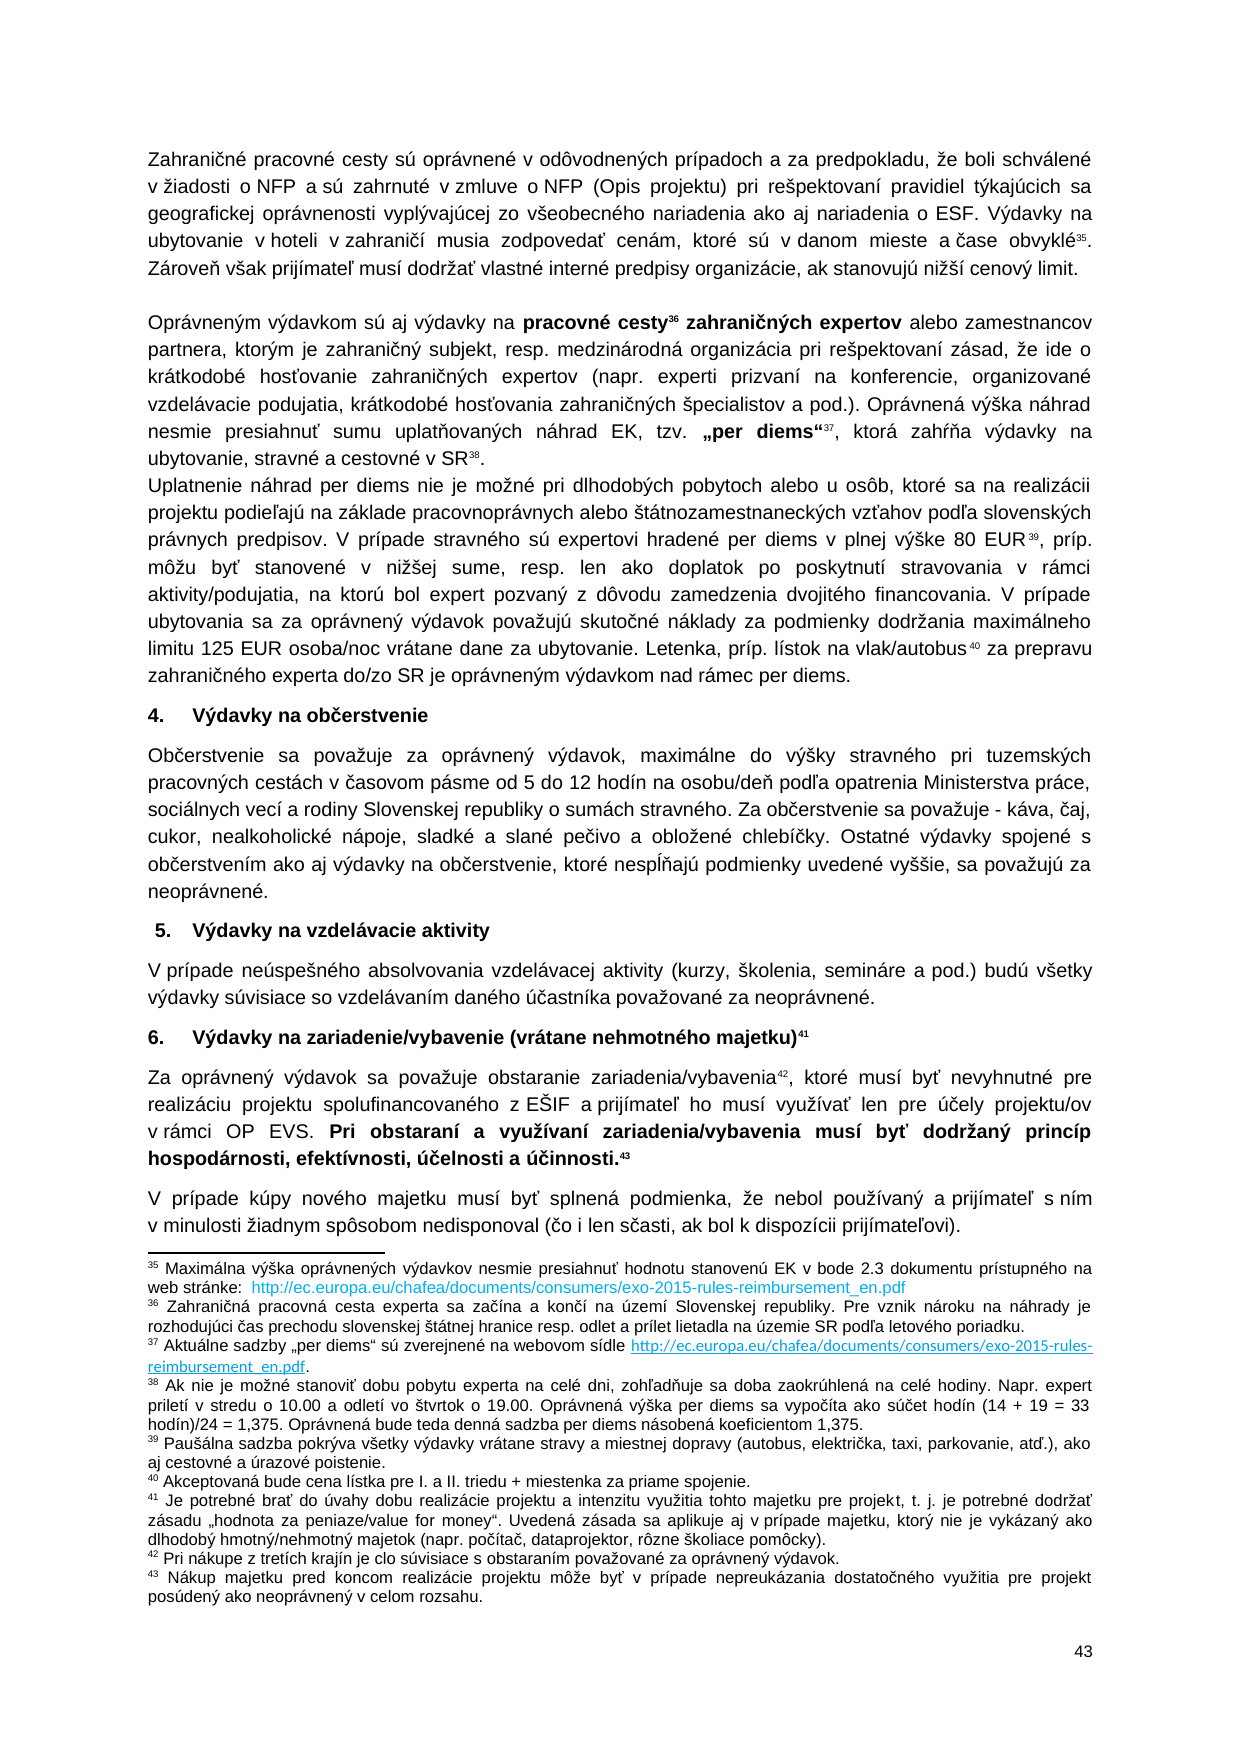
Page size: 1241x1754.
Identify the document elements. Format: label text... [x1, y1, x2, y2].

text Uplatnenie náhrad per diems nie je možné pri dlhodobých pobytoch alebo u osôb, ktoré sa na realizácii projektu podieľajú na základe pracovnoprávnych alebo štátnozamestnaneckých vzťahov podľa slovenských právnych predpisov. V prípade stravného sú expertovi hradené per diems v plnej výške 80 EUR, príp. môžu byť stanovené v nižšej sume, resp. len ako doplatok po poskytnutí stravovania v rámci aktivity/podujatia, na ktorú bol expert pozvaný z dôvodu zamedzenia dvojitého financovania. V prípade ubytovania sa za oprávnený výdavok považujú skutočné náklady za podmienky dodržania maximálneho limitu 125 EUR osoba/noc vrátane dane za ubytovanie. Letenka, príp. lístok na vlak/autobus za prepravu zahraničného experta do/zo SR je oprávneným výdavkom nad rámec per diems. [148, 474, 1092, 687]
text V prípade neúspešného absolvovania vzdelávacej aktivity (kurzy, školenia, semináre a pod.) budú všetky výdavky súvisiace so vzdelávaním daného účastníka považované za neoprávnené. [148, 959, 1092, 1009]
list Výdavky na občerstvenie [148, 704, 1092, 727]
list Výdavky na zariadenie/vybavenie (vrátane nehmotného majetku) [148, 1026, 1092, 1048]
list Občerstvenie sa považuje za oprávnený výdavok, maximálne do výšky stravného pri tuzemských pracovných cestách v časovom pásme od 5 do 12 hodín na osobu/deň podľa opatrenia Ministerstva práce, sociálnych vecí a rodiny Slovenskej republiky o sumách stravného. Za občerstvenie sa považuje - káva, čaj, cukor, nealkoholické nápoje, sladké a slané pečivo a obložené chlebíčky. Ostatné výdavky spojené s občerstvením ako aj výdavky na občerstvenie, ktoré nespĺňajú podmienky uvedené vyššie, sa považujú za neoprávnené. [148, 744, 1092, 902]
text Oprávneným výdavkom sú aj výdavky na pracovné cesty zahraničných expertov alebo zamestnancov partnera, ktorým je zahraničný subjekt, resp. medzinárodná organizácia pri rešpektovaní zásad, že ide o krátkodobé hosťovanie zahraničných expertov (napr. experti prizvaní na konferencie, organizované vzdelávacie podujatia, krátkodobé hosťovania zahraničných špecialistov a pod.). Oprávnená výška náhrad nesmie presiahnuť sumu uplatňovaných náhrad EK, tzv. „per diems“, ktorá zahŕňa výdavky na ubytovanie, stravné a cestovné v SR. [148, 311, 1092, 469]
text V prípade kúpy nového majetku musí byť splnená podmienka, že nebol používaný a prijímateľ s ním v minulosti žiadnym spôsobom nedisponoval (čo i len sčasti, ak bol k dispozícii prijímateľovi). [148, 1187, 1092, 1237]
text Zahraničné pracovné cesty sú oprávnené v odôvodnených prípadoch a za predpokladu, že boli schválené v žiadosti o NFP a sú zahrnuté v zmluve o NFP (Opis projektu) pri rešpektovaní pravidiel týkajúcich sa geografickej oprávnenosti vyplývajúcej zo všeobecného nariadenia ako aj nariadenia o ESF. Výdavky na ubytovanie v hoteli v zahraničí musia zodpovedať cenám, ktoré sú v danom mieste a čase obvyklé. Zároveň však prijímateľ musí dodržať vlastné interné predpisy organizácie, ak stanovujú nižší cenový limit. [148, 148, 1092, 279]
list Za oprávnený výdavok sa považuje obstaranie zariadenia/vybavenia, ktoré musí byť nevyhnutné pre realizáciu projektu spolufinancovaného z EŠIF a prijímateľ ho musí využívať len pre účely projektu/ov v rámci OP EVS. Pri obstaraní a využívaní zariadenia/vybavenia musí byť dodržaný princíp hospodárnosti, efektívnosti, účelnosti a účinnosti. [148, 1066, 1092, 1170]
list Výdavky na vzdelávacie aktivity [154, 919, 1092, 942]
